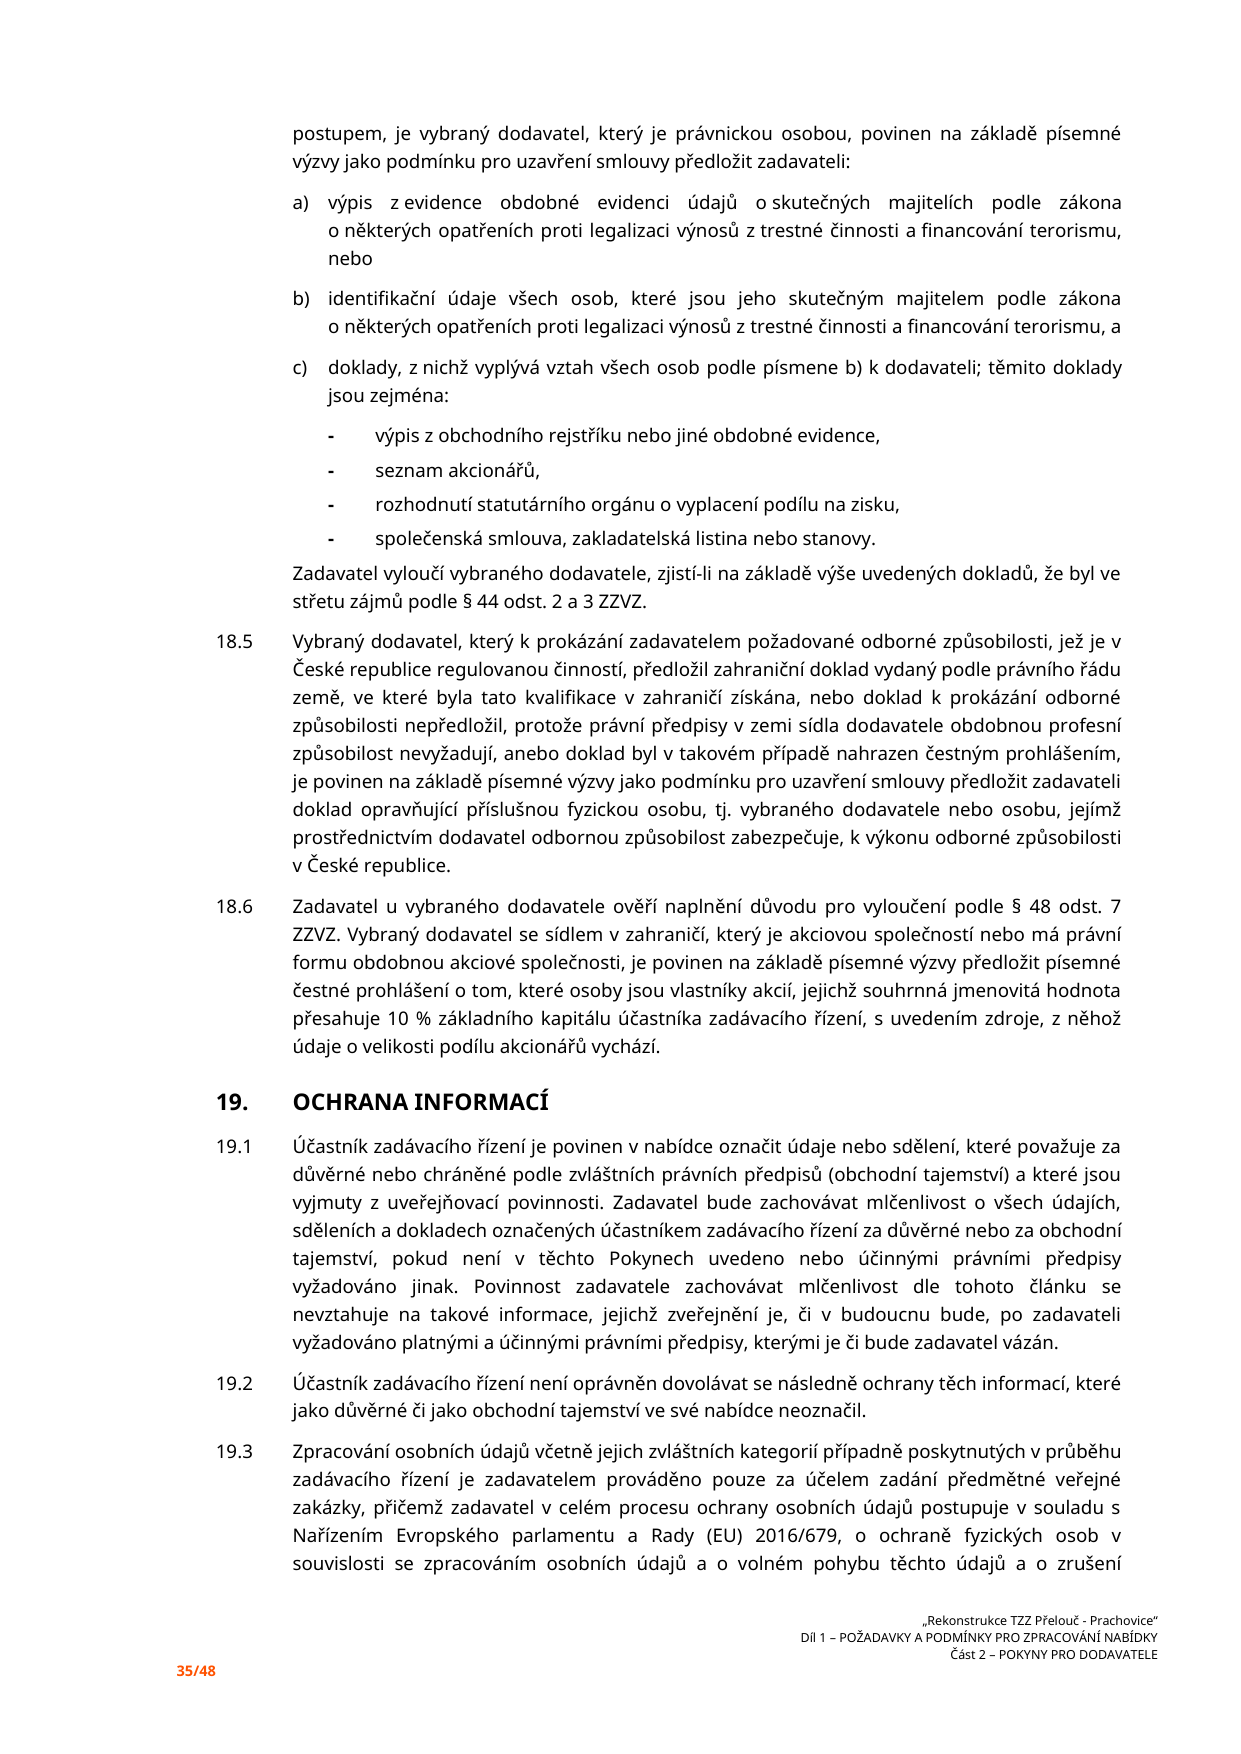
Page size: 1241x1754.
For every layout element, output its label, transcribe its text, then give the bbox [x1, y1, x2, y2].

text OCHRANA INFORMACÍ [216, 1086, 1122, 1117]
text doklady, z nichž vyplývá vztah všech osob podle písmene b) k dodavateli; těmito doklady jsou zejména: [292, 354, 1122, 408]
text identifikační údaje všech osob, které jsou jeho skutečným majitelem podle zákona o některých opatřeních proti legalizaci výnosů z trestné činnosti a financování terorismu, a [292, 286, 1122, 339]
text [216, 1438, 1122, 1576]
text Zadavatel vyloučí vybraného dodavatele, zjistí-li na základě výše uvedených dokladů, že byl ve střetu zájmů podle § 44 odst. 2 a 3 ZZVZ. [292, 560, 1122, 613]
text Účastník zadávacího řízení není oprávněn dovolávat se následně ochrany těch informací, které jako důvěrné či jako obchodní tajemství ve své nabídce neoznačil. [216, 1370, 1122, 1423]
text Účastník zadávacího řízení je povinen v nabídce označit údaje nebo sdělení, které považuje za důvěrné nebo chráněné podle zvláštních právních předpisů (obchodní tajemství) a které jsou vyjmuty z uveřejňovací povinnosti. Zadavatel bude zachovávat mlčenlivost o všech údajích, sděleních a dokladech označených účastníkem zadávacího řízení za důvěrné nebo za obchodní tajemství, pokud není v těchto Pokynech uvedeno nebo účinnými právními předpisy vyžadováno jinak. Povinnost zadavatele zachovávat mlčenlivost dle tohoto článku se nevztahuje na takové informace, jejichž zveřejnění je, či v budoucnu bude, po zadavateli vyžadováno platnými a účinnými právními předpisy, kterými je či bude zadavatel vázán. [216, 1133, 1122, 1355]
text společenská smlouva, zakladatelská listina nebo stanovy. [328, 526, 1122, 551]
text rozhodnutí statutárního orgánu o vyplacení podílu na zisku, [328, 491, 1122, 517]
text Zadavatel u vybraného dodavatele ověří naplnění důvodu pro vyloučení podle § 48 odst. 7 ZZVZ. Vybraný dodavatel se sídlem v zahraničí, který je akciovou společností nebo má právní formu obdobnou akciové společnosti, je povinen na základě písemné výzvy předložit písemné čestné prohlášení o tom, které osoby jsou vlastníky akcií, jejichž souhrnná jmenovitá hodnota přesahuje 10 % základního kapitálu účastníka zadávacího řízení, s uvedením zdroje, z něhož údaje o velikosti podílu akcionářů vychází. [216, 893, 1122, 1059]
text výpis z obchodního rejstříku nebo jiné obdobné evidence, [328, 423, 1122, 448]
text seznam akcionářů, [328, 457, 1122, 483]
list výpis z evidence obdobné evidenci údajů o skutečných majitelích podle zákona o některých opatřeních proti legalizaci výnosů z trestné činnosti a financování terorismu, nebo [292, 189, 1122, 271]
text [216, 121, 1122, 174]
text Vybraný dodavatel, který k prokázání zadavatelem požadované odborné způsobilosti, jež je v České republice regulovanou činností, předložil zahraniční doklad vydaný podle právního řádu země, ve které byla tato kvalifikace v zahraničí získána, nebo doklad k prokázání odborné způsobilosti nepředložil, protože právní předpisy v zemi sídla dodavatele obdobnou profesní způsobilost nevyžadují, anebo doklad byl v takovém případě nahrazen čestným prohlášením, je povinen na základě písemné výzvy jako podmínku pro uzavření smlouvy předložit zadavateli doklad opravňující příslušnou fyzickou osobu, tj. vybraného dodavatele nebo osobu, jejímž prostřednictvím dodavatel odbornou způsobilost zabezpečuje, k výkonu odborné způsobilosti v České republice. [216, 628, 1122, 878]
